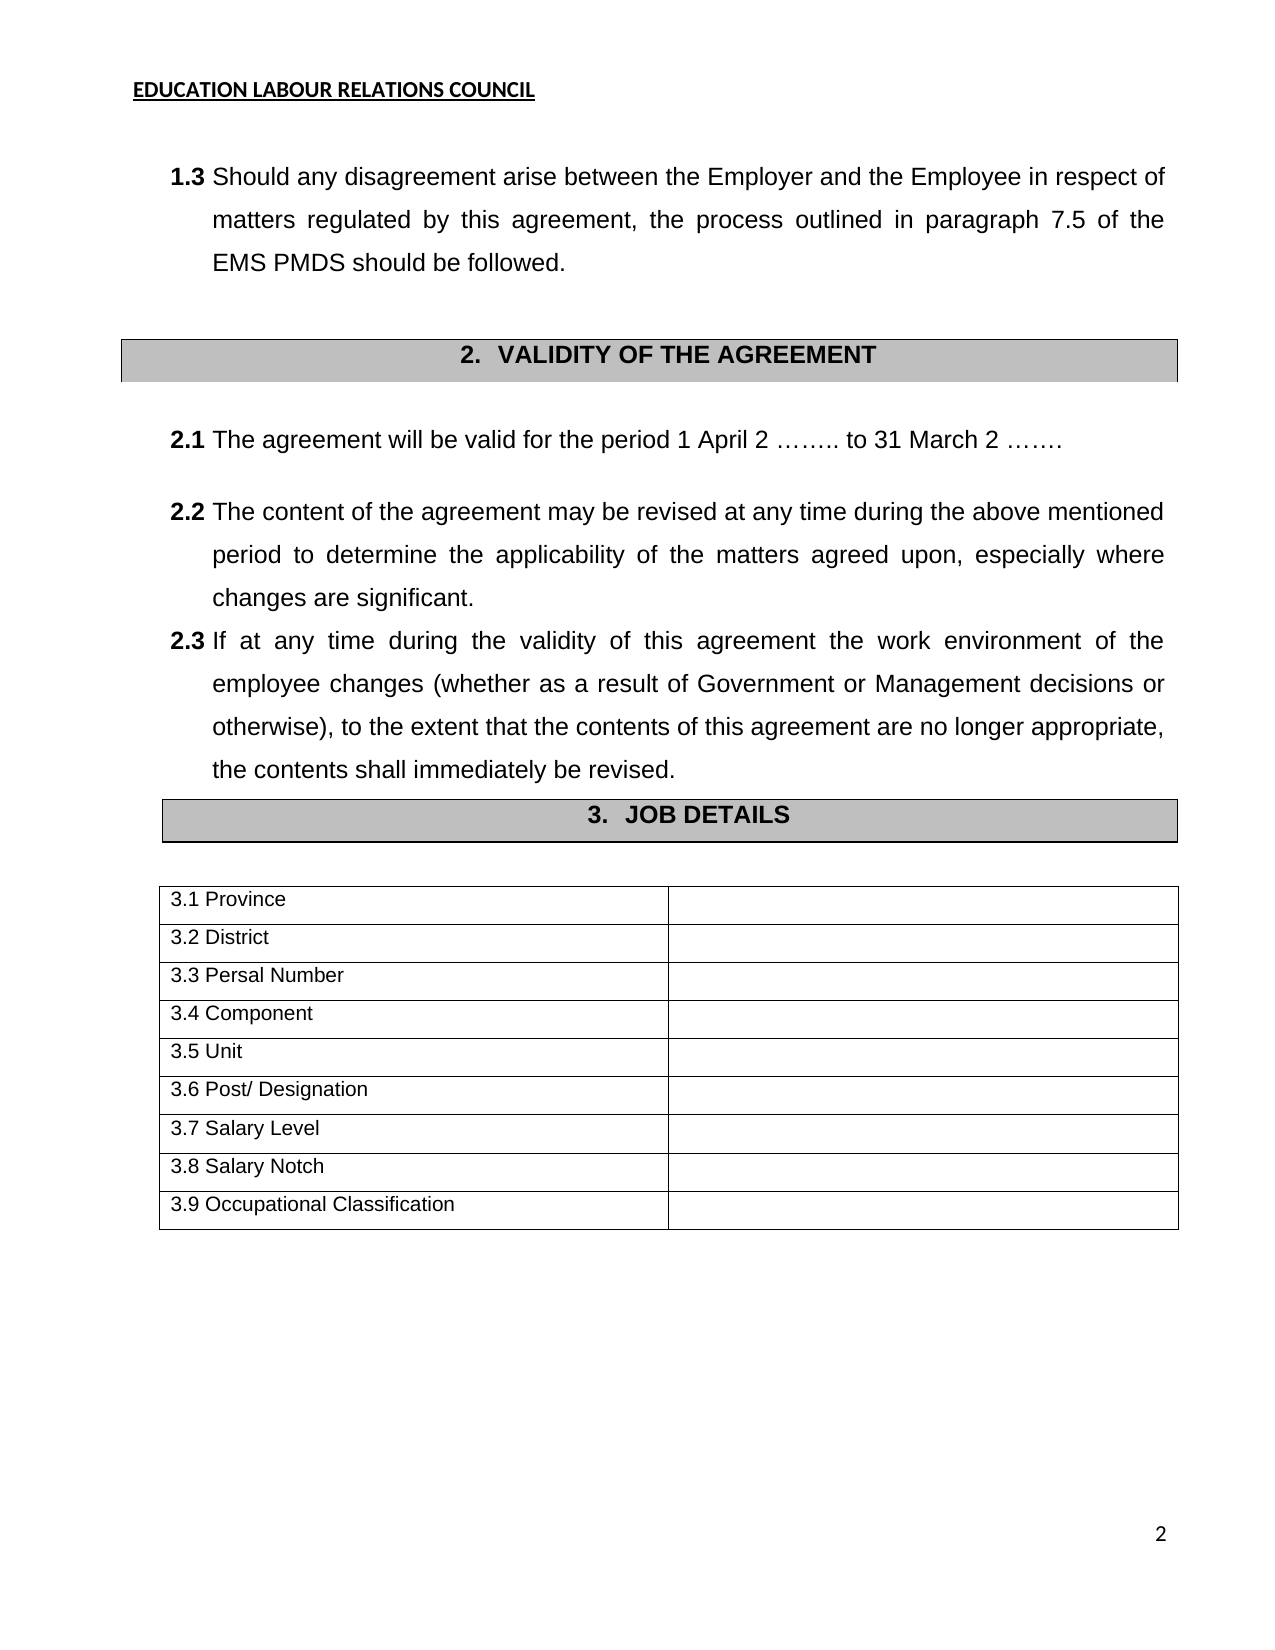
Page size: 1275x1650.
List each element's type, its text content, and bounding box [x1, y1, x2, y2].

table_header 3.1 Province [160, 887, 668, 924]
table_cell [669, 1039, 1178, 1076]
list If at any time during the validity of this agreement the work environment of the employee changes (whether as a result of Government or Management decisions or otherwise), to the extent that the contents of this agreement are no longer appropriate, the contents shall immediately be revised. [170, 626, 1167, 784]
list The content of the agreement may be revised at any time during the above mentioned period to determine the applicability of the matters agreed upon, especially where changes are significant. [170, 497, 1167, 612]
table_header [669, 887, 1178, 924]
table_cell [669, 1001, 1178, 1038]
table_header VALIDITY OF THE AGREEMENT [122, 340, 1177, 382]
table_cell 3.8 Salary Notch [160, 1154, 668, 1191]
table_cell [669, 963, 1178, 1000]
table_cell [669, 1077, 1178, 1114]
table_cell [669, 925, 1178, 962]
table_cell [669, 1115, 1178, 1152]
table_cell 3.3 Persal Number [160, 963, 668, 1000]
list Should any disagreement arise between the Employer and the Employee in respect of matters regulated by this agreement, the process outlined in paragraph 7.5 of the EMS PMDS should be followed. [170, 162, 1167, 277]
table_cell 3.5 Unit [160, 1039, 668, 1076]
table_cell 3.6 Post/ Designation [160, 1077, 668, 1114]
table_cell 3.4 Component [160, 1001, 668, 1038]
table_cell [669, 1154, 1178, 1191]
table_cell 3.9 Occupational Classification [160, 1192, 668, 1229]
list The agreement will be valid for the period 1 April 2 …….. to 31 March 2 ……. [170, 425, 1167, 453]
table_cell 3.2 District [160, 925, 668, 962]
table_cell 3.7 Salary Level [160, 1115, 668, 1152]
table_header JOB DETAILS [163, 800, 1177, 841]
table_cell [669, 1192, 1178, 1229]
